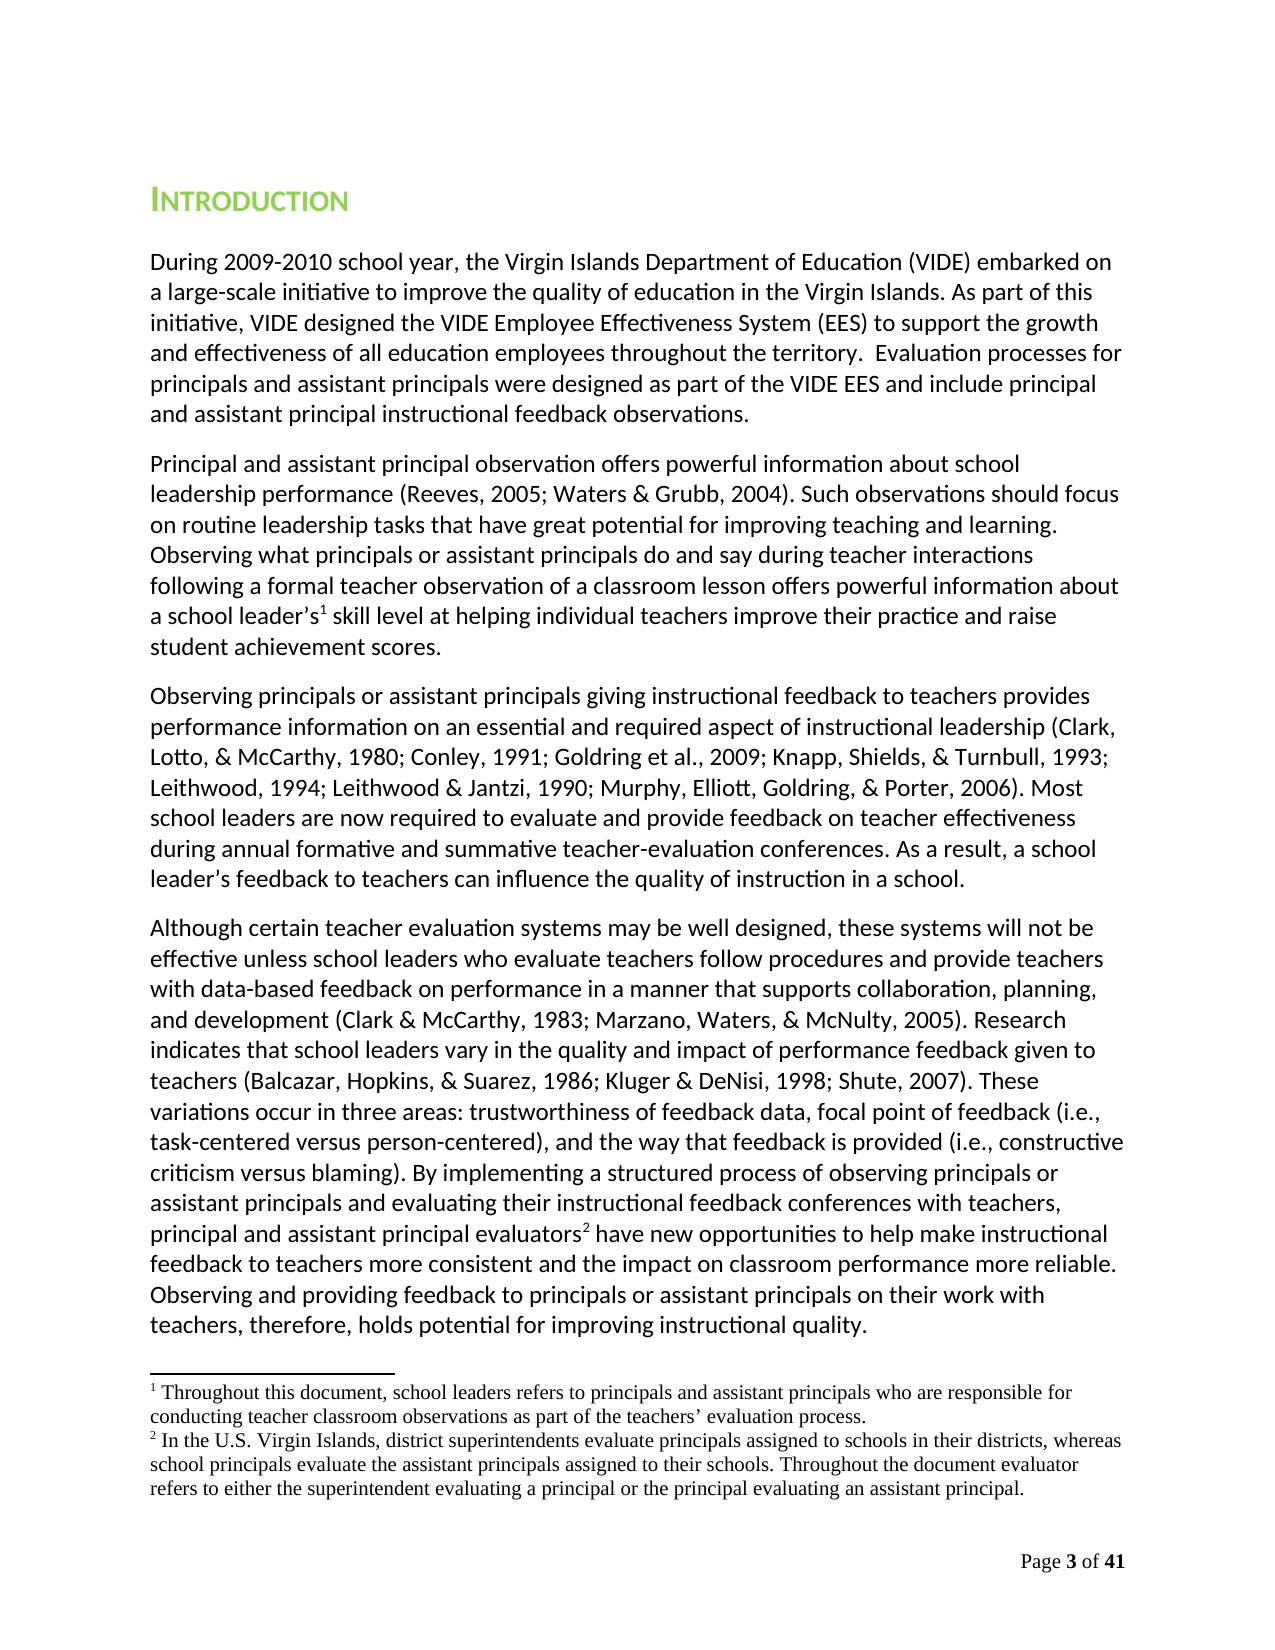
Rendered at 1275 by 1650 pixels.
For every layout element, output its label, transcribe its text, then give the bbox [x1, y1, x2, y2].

text Principal and assistant principal observation offers powerful information about school leadership performance (Reeves, 2005; Waters & Grubb, 2004). Such observations should focus on routine leadership tasks that have great potential for improving teaching and learning. Observing what principals or assistant principals do and say during teacher interactions following a formal teacher observation of a classroom lesson offers powerful information about a school leader’s skill level at helping individual teachers improve their practice and raise student achievement scores. [150, 448, 1125, 661]
text Observing principals or assistant principals giving instructional feedback to teachers provides performance information on an essential and required aspect of instructional leadership (Clark, Lotto, & McCarthy, 1980; Conley, 1991; Goldring et al., 2009; Knapp, Shields, & Turnbull, 1993; Leithwood, 1994; Leithwood & Jantzi, 1990; Murphy, Elliott, Goldring, & Porter, 2006). Most school leaders are now required to evaluate and provide feedback on teacher effectiveness during annual formative and summative teacher-evaluation conferences. As a result, a school leader’s feedback to teachers can influence the quality of instruction in a school. [150, 680, 1125, 894]
subtitle Introduction [150, 175, 1125, 221]
text During 2009-2010 school year, the Virgin Islands Department of Education (VIDE) embarked on a large-scale initiative to improve the quality of education in the Virgin Islands. As part of this initiative, VIDE designed the VIDE Employee Effectiveness System (EES) to support the growth and effectiveness of all education employees throughout the territory. Evaluation processes for principals and assistant principals were designed as part of the VIDE EES and include principal and assistant principal instructional feedback observations. [150, 246, 1125, 429]
text Although certain teacher evaluation systems may be well designed, these systems will not be effective unless school leaders who evaluate teachers follow procedures and provide teachers with data-based feedback on performance in a manner that supports collaboration, planning, and development (Clark & McCarthy, 1983; Marzano, Waters, & McNulty, 2005). Research indicates that school leaders vary in the quality and impact of performance feedback given to teachers (Balcazar, Hopkins, & Suarez, 1986; Kluger & DeNisi, 1998; Shute, 2007). These variations occur in three areas: trustworthiness of feedback data, focal point of feedback (i.e., task-centered versus person-centered), and the way that feedback is provided (i.e., constructive criticism versus blaming). By implementing a structured process of observing principals or assistant principals and evaluating their instructional feedback conferences with teachers, principal and assistant principal evaluators have new opportunities to help make instructional feedback to teachers more consistent and the impact on classroom performance more reliable. Observing and providing feedback to principals or assistant principals on their work with teachers, therefore, holds potential for improving instructional quality. [150, 912, 1125, 1340]
